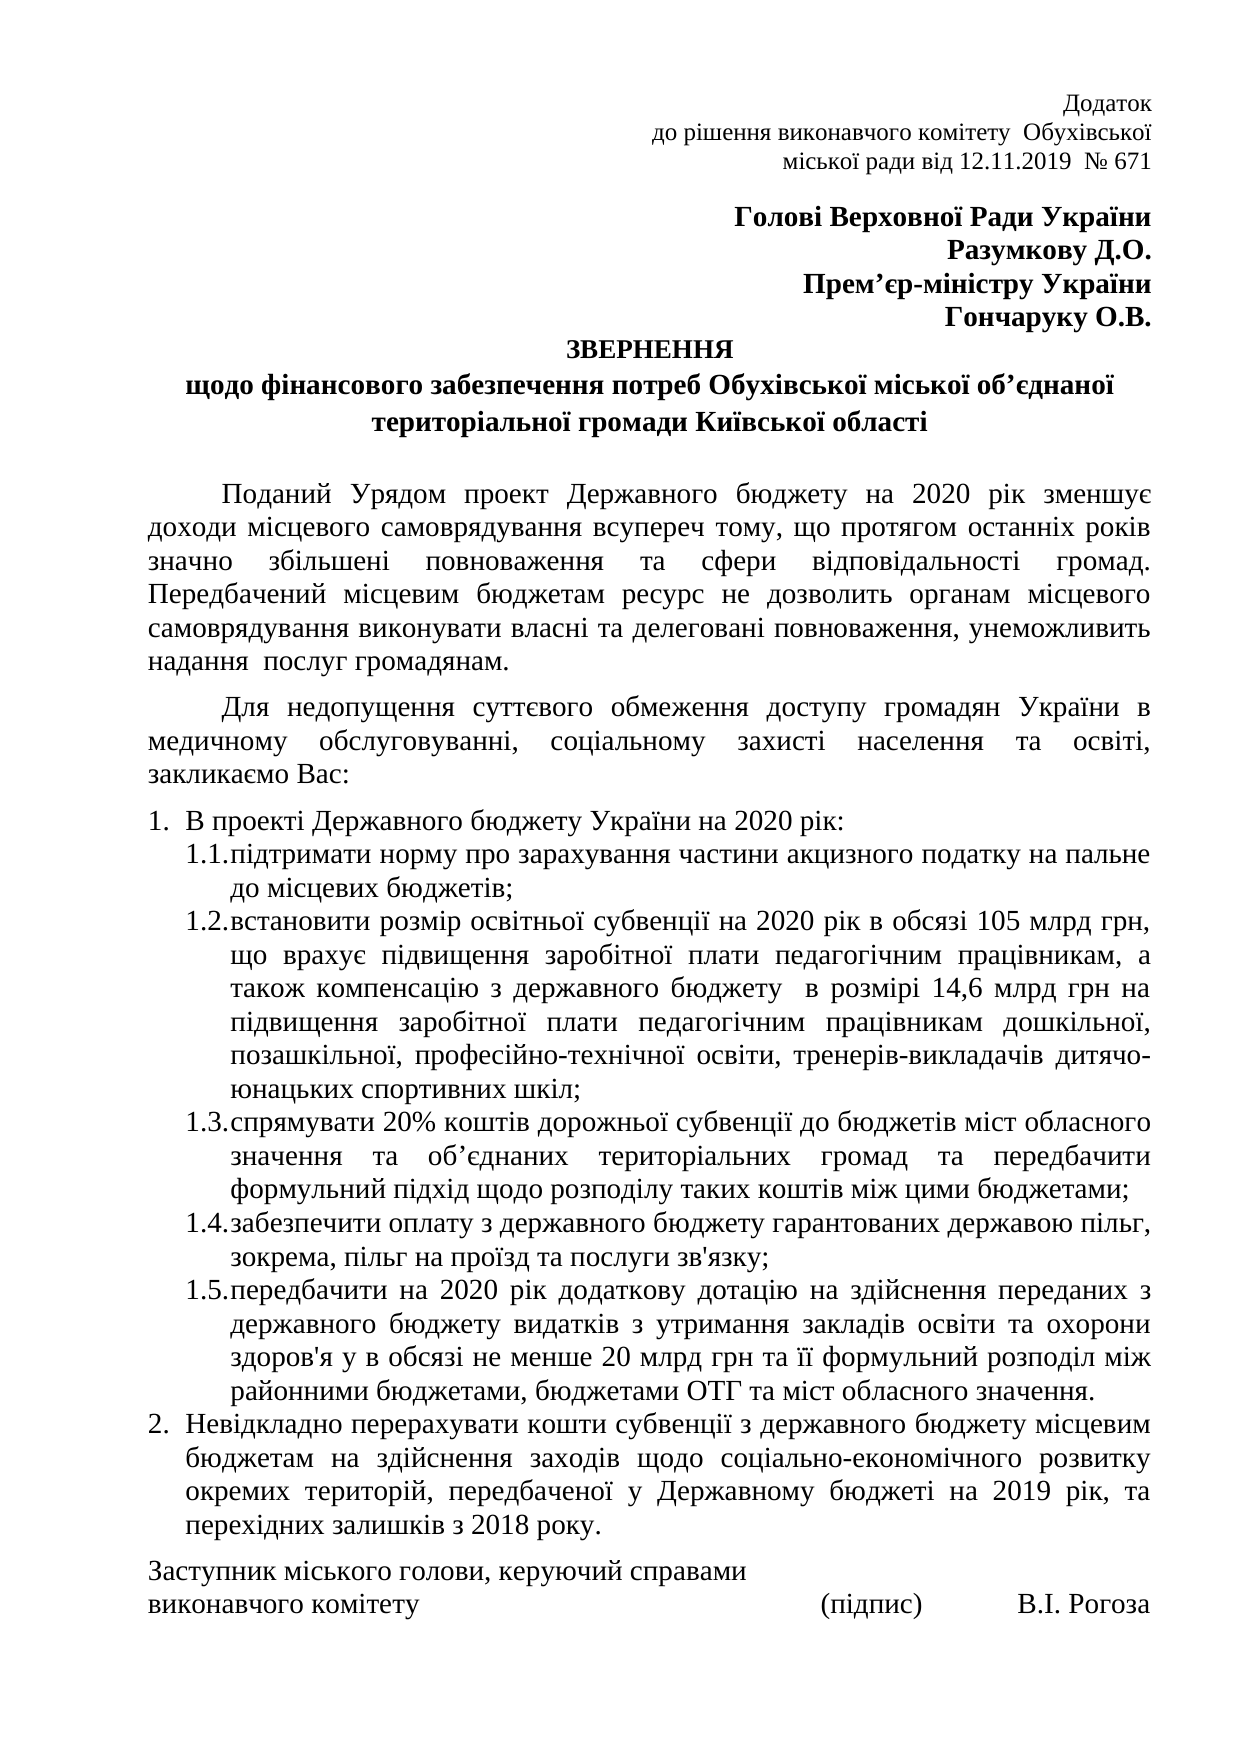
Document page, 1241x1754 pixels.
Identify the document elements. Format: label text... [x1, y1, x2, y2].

text щодо фінансового забезпечення потреб Обухівської міської об’єднаної [148, 367, 1152, 401]
text виконавчого комітету (підпис) В.І. Рогоза [148, 1587, 1152, 1620]
list підтримати норму про зарахування частини акцизного податку на пальне до місцевих бюджетів; [185, 836, 1152, 903]
text Гончаруку О.В. [148, 299, 1152, 333]
text Поданий Урядом проект Державного бюджету на 2020 рік зменшує доходи місцевого самоврядування всупереч тому, що протягом останніх років значно збільшені повноваження та сфери відповідальності громад. Передбачений місцевим бюджетам ресурс не дозволить органам місцевого самоврядування виконувати власні та делеговані повноваження, унеможливить надання послуг громадянам. [148, 476, 1152, 677]
text Додаток [148, 88, 1152, 117]
list В проекті Державного бюджету України на 2020 рік: [148, 803, 1152, 836]
text Прем’єр-міністру України [148, 266, 1152, 299]
text Разумкову Д.О. [148, 232, 1152, 266]
text Заступник міського голови, керуючий справами [148, 1553, 1152, 1587]
text до рішення виконавчого комітету Обухівської [148, 117, 1152, 146]
list забезпечити оплату з державного бюджету гарантованих державою пільг, зокрема, пільг на проїзд та послуги зв'язку; [185, 1205, 1152, 1272]
list встановити розмір освітньої субвенції на 2020 рік в обсязі 105 млрд грн, що врахує підвищення заробітної плати педагогічним працівникам, а також компенсацію з державного бюджету в розмірі 14,6 млрд грн на підвищення заробітної плати педагогічним працівникам дошкільної, позашкільної, професійно-технічної освіти, тренерів-викладачів дитячо-юнацьких спортивних шкіл; [185, 903, 1152, 1104]
text Для недопущення суттєвого обмеження доступу громадян України в медичному обслуговуванні, соціальному захисті населення та освіті, закликаємо Вас: [148, 689, 1152, 790]
text міської ради від 12.11.2019 № 671 [148, 146, 1152, 175]
list передбачити на 2020 рік додаткову дотацію на здійснення переданих з державного бюджету видатків з утримання закладів освіти та охорони здоров'я у в обсязі не менше 20 млрд грн та її формульний розподіл між районними бюджетами, бюджетами ОТГ та міст обласного значення. [185, 1272, 1152, 1406]
list Невідкладно перерахувати кошти субвенції з державного бюджету місцевим бюджетам на здійснення заходів щодо соціально-економічного розвитку окремих територій, передбаченої у Державному бюджеті на 2019 рік, та перехідних залишків з 2018 року. [148, 1406, 1152, 1541]
list спрямувати 20% коштів дорожньої субвенції до бюджетів міст обласного значення та об’єднаних територіальних громад та передбачити формульний підхід щодо розподілу таких коштів між цими бюджетами; [185, 1104, 1152, 1205]
text Голові Верховної Ради України [148, 199, 1152, 232]
text територіальної громади Київської області [148, 404, 1152, 437]
text ЗВЕРНЕННЯ [148, 333, 1152, 364]
